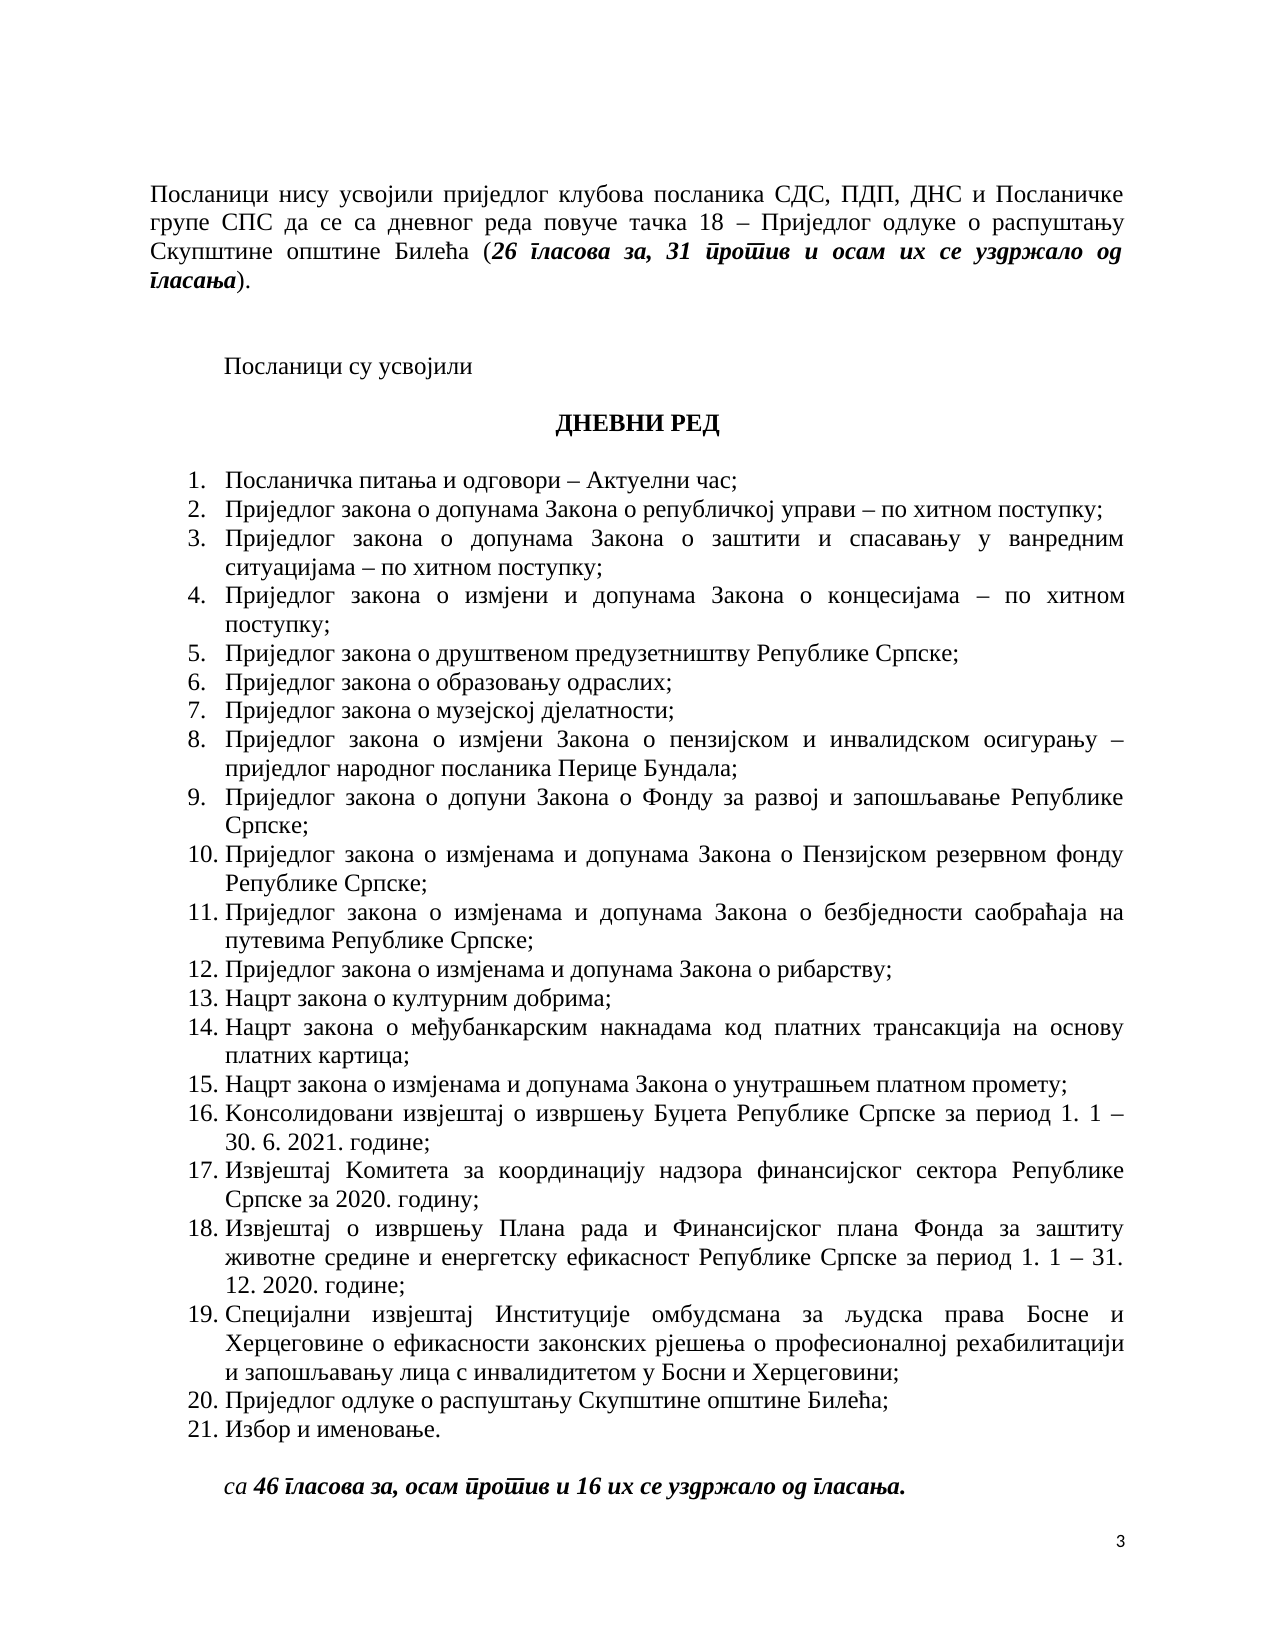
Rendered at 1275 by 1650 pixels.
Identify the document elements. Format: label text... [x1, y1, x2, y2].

list Извјештај о извршењу Плана рада и Финансијског плана Фонда за заштиту животне средине и енергетску ефикасност Републике Српске за период 1. 1 – 31. 12. 2020. године; [187, 1213, 1125, 1299]
list Приједлог закона о образовању одраслих; [187, 667, 1125, 696]
text са 46 гласова за, осам против и 16 их се уздржало од гласања. [150, 1471, 1125, 1500]
list Приједлог закона о допунама Закона о заштити и спасавању у ванредним ситуацијама – по хитном поступку; [187, 523, 1125, 581]
list Нацрт закона о културним добрима; [187, 983, 1125, 1012]
list Kонсолидовани извјештај о извршењу Буџета Републике Српске за период 1. 1 – 30. 6. 2021. године; [187, 1098, 1125, 1156]
text Посланици су усвојили [150, 351, 1125, 380]
list Нацрт закона о међубанкарским накнадама код платних трансакција на основу платних картица; [187, 1012, 1125, 1069]
list Приједлог одлуке о распуштању Скупштине општине Билећа; [187, 1386, 1125, 1414]
list Нацрт закона о измјенама и допунама Закона о унутрашњем платном промету; [187, 1069, 1125, 1098]
list Приједлог закона о друштвеном предузетништву Републике Српске; [187, 638, 1125, 667]
list Приједлог закона о измјенама и допунама Закона о Пензијском резервном фонду Републике Српске; [187, 839, 1125, 897]
text ДНЕВНИ РЕД [150, 408, 1125, 437]
text Посланици нису усвојили приједлог клубова посланика СДС, ПДП, ДНС и Посланичке групе СПС да се са дневног реда повуче тачка 18 – Приједлог одлуке о распуштању Скупштине општине Билећа (26 гласова за, 31 против и осам их се уздржало од гласања). [150, 179, 1125, 294]
list Извјештај Kомитета за координацију надзора финансијског сектора Републике Српске за 2020. годину; [187, 1156, 1125, 1213]
list Посланичка питања и одговори – Актуелни час; [187, 466, 1125, 494]
list Приједлог закона о измјени и допунама Закона о концесијама – по хитном поступку; [187, 581, 1125, 638]
list Приједлог закона о измјенама и допунама Закона о рибарству; [187, 954, 1125, 983]
list Приједлог закона о измјени Закона о пензијском и инвалидском осигурању – приједлог народног посланика Перице Бундала; [187, 724, 1125, 782]
list Специјални извјештај Институције омбудсмана за људска права Босне и Херцеговине о ефикасности законских рјешења о професионалној рехабилитацији и запошљавању лица с инвалидитетом у Босни и Херцеговини; [187, 1299, 1125, 1386]
list Приједлог закона о музејској дјелатности; [187, 696, 1125, 724]
list Приједлог закона о допуни Закона о Фонду за развој и запошљавање Републике Српске; [187, 782, 1125, 839]
list Приједлог закона о допунама Закона о републичкој управи – по хитном поступку; [187, 494, 1125, 523]
list Избор и именовање. [187, 1414, 1125, 1443]
list Приједлог закона о измјенама и допунама Закона о безбједности саобраћаја на путевима Републике Српске; [187, 897, 1125, 954]
